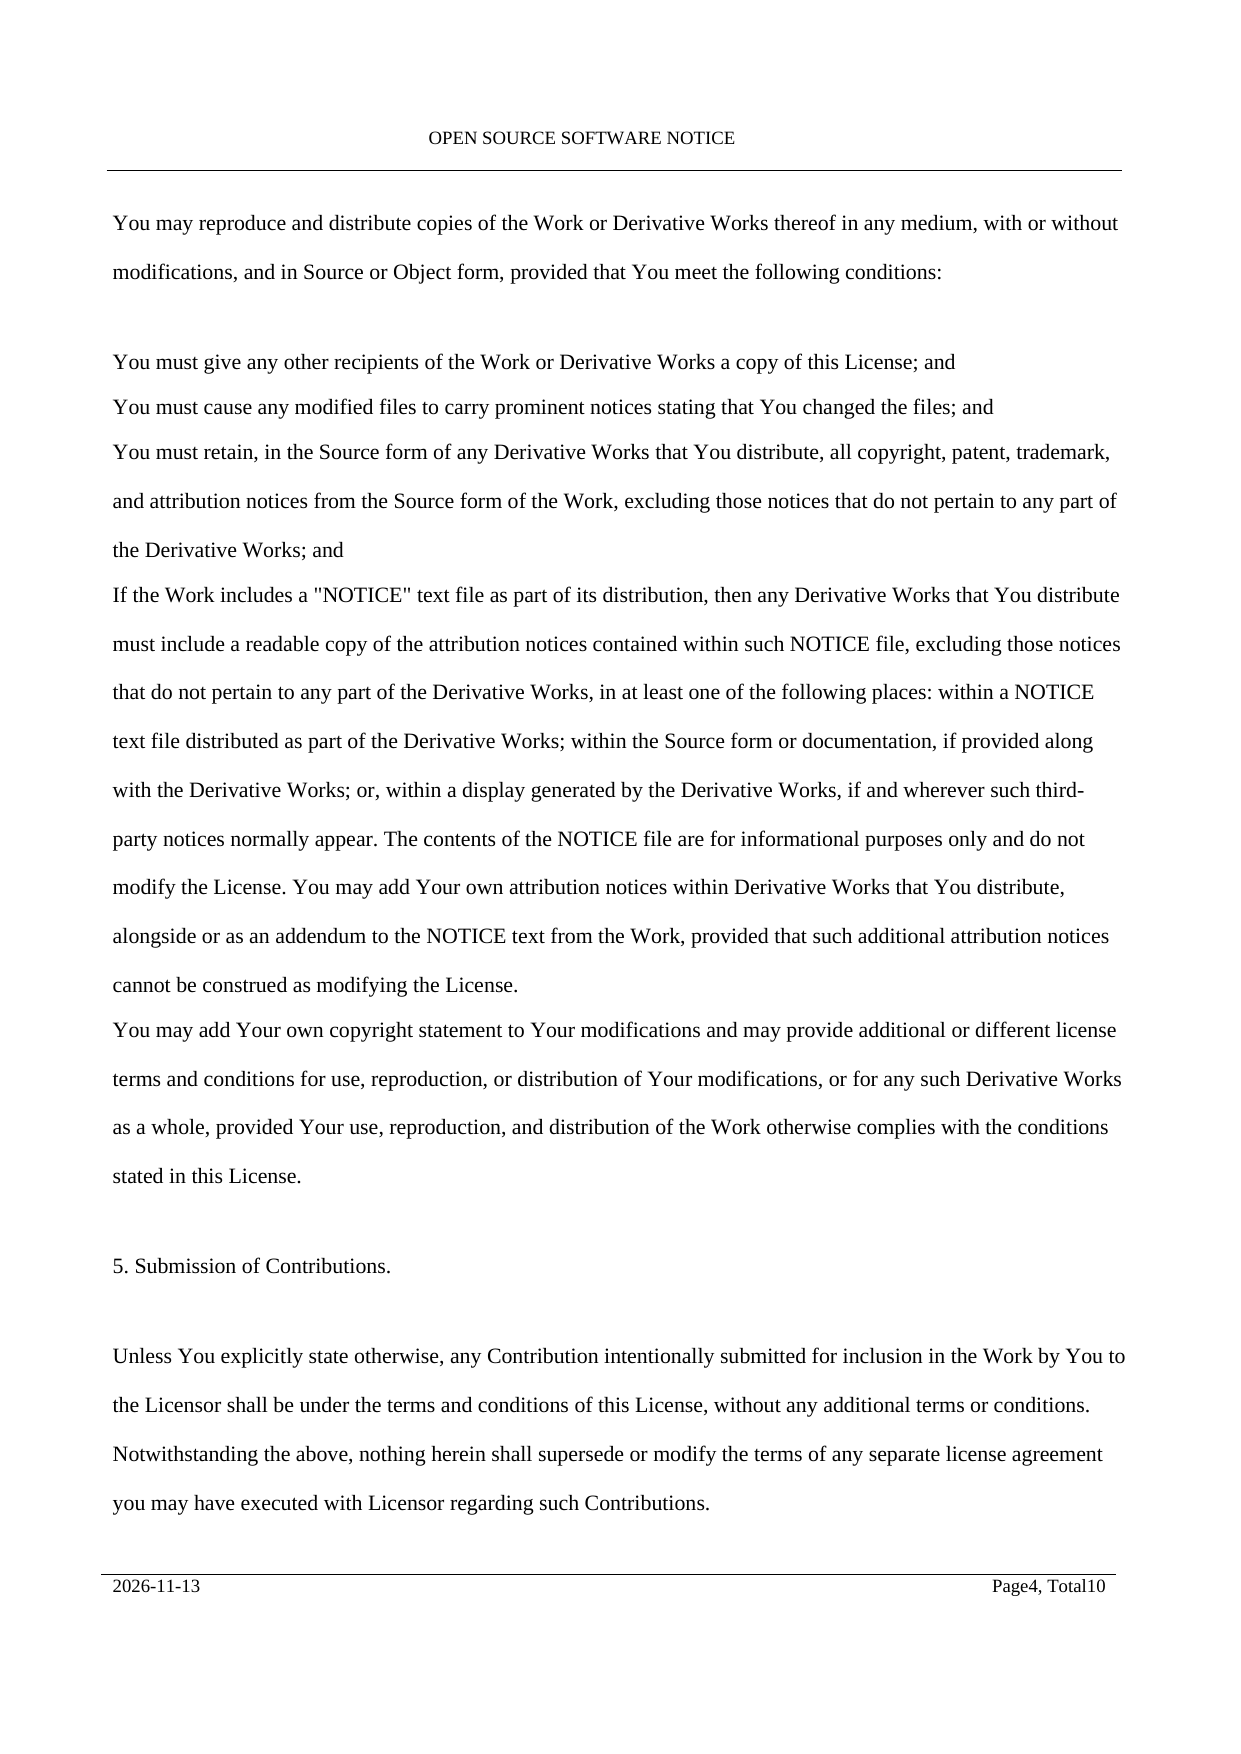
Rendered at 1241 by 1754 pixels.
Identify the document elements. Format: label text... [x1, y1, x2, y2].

text You may add Your own copyright statement to Your modifications and may provide additional or different license terms and conditions for use, reproduction, or distribution of Your modifications, or for any such Derivative Works as a whole, provided Your use, reproduction, and distribution of the Work otherwise complies with the conditions stated in this License. [112, 1013, 1128, 1192]
text You must give any other recipients of the Work or Derivative Works a copy of this License; and [112, 345, 1128, 378]
text You must retain, in the Source form of any Derivative Works that You distribute, all copyright, patent, trademark, and attribution notices from the Source form of the Work, excluding those notices that do not pertain to any part of the Derivative Works; and [112, 436, 1128, 566]
text Unless You explicitly state otherwise, any Contribution intentionally submitted for inclusion in the Work by You to the Licensor shall be under the terms and conditions of this License, without any additional terms or conditions. Notwithstanding the above, nothing herein shall supersede or modify the terms of any separate license agreement you may have executed with Licensor regarding such Contributions. [112, 1340, 1128, 1519]
text You may reproduce and distribute copies of the Work or Derivative Works thereof in any medium, with or without modifications, and in Source or Object form, provided that You meet the following conditions: [112, 206, 1128, 288]
text 5. Submission of Contributions. [112, 1250, 1128, 1282]
text You must cause any modified files to carry prominent notices stating that You changed the files; and [112, 390, 1128, 423]
text If the Work includes a "NOTICE" text file as part of its distribution, then any Derivative Works that You distribute must include a readable copy of the attribution notices contained within such NOTICE file, excluding those notices that do not pertain to any part of the Derivative Works, in at least one of the following places: within a NOTICE text file distributed as part of the Derivative Works; within the Source form or documentation, if provided along with the Derivative Works; or, within a display generated by the Derivative Works, if and wherever such third-party notices normally appear. The contents of the NOTICE file are for informational purposes only and do not modify the License. You may add Your own attribution notices within Derivative Works that You distribute, alongside or as an addendum to the NOTICE text from the Work, provided that such additional attribution notices cannot be construed as modifying the License. [112, 578, 1128, 1001]
